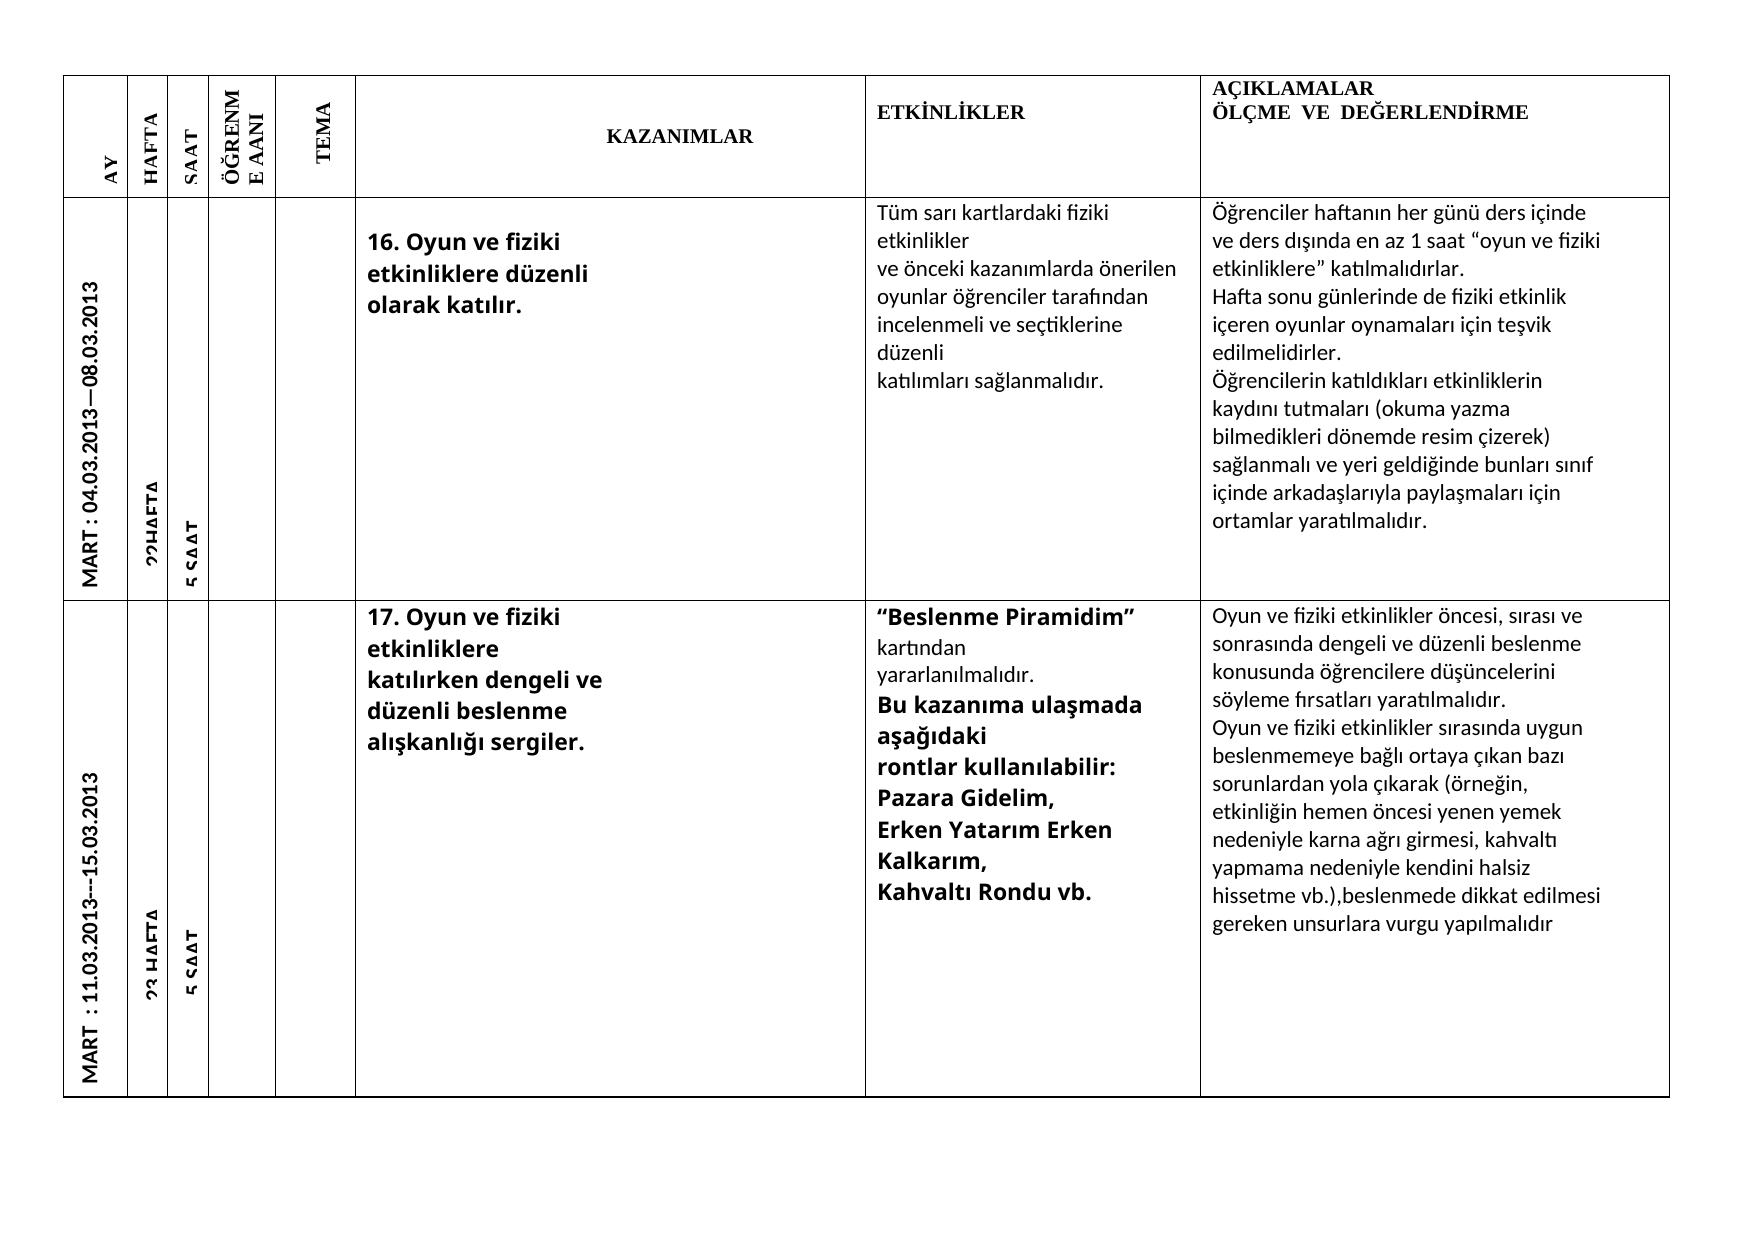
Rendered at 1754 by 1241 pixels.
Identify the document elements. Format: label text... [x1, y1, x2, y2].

table_header AY [64, 76, 127, 197]
table_cell MART : 04.03.2013—08.03.2013 [64, 198, 127, 600]
table_cell “Beslenme Piramidim” kartından yararlanılmalıdır. Bu kazanıma ulaşmada aşağıdaki rontlar kullanılabilir: Pazara Gidelim, Erken Yatarım Erken Kalkarım, Kahvaltı Rondu vb. [866, 601, 1200, 1096]
table_cell 16. Oyun ve fiziki etkinliklere düzenli olarak katılır. [356, 198, 865, 600]
table_header SAAT [168, 76, 208, 197]
table_cell 5 SAAT [168, 198, 208, 600]
table_cell Tüm sarı kartlardaki fiziki etkinlikler ve önceki kazanımlarda önerilen oyunlar öğrenciler tarafından incelenmeli ve seçtiklerine düzenli katılımları sağlanmalıdır. [866, 198, 1200, 600]
table_header ÖĞRENME AANI [209, 76, 275, 197]
table_header HAFTA [128, 76, 167, 197]
table_cell Öğrenciler haftanın her günü ders içinde ve ders dışında en az 1 saat “oyun ve fiziki etkinliklere” katılmalıdırlar. Hafta sonu günlerinde de fiziki etkinlik içeren oyunlar oynamaları için teşvik edilmelidirler. Öğrencilerin katıldıkları etkinliklerin kaydını tutmaları (okuma yazma bilmedikleri dönemde resim çizerek) sağlanmalı ve yeri geldiğinde bunları sınıf içinde arkadaşlarıyla paylaşmaları için ortamlar yaratılmalıdır. [1201, 198, 1669, 600]
table_header AÇIKLAMALAR ÖLÇME VE DEĞERLENDİRME [1201, 76, 1669, 197]
table_header ETKİNLİKLER [866, 76, 1200, 197]
table_cell 5 SAAT [168, 601, 208, 1096]
table_cell 22HAFTA [128, 198, 167, 600]
table_cell Oyun ve fiziki etkinlikler öncesi, sırası ve sonrasında dengeli ve düzenli beslenme konusunda öğrencilere düşüncelerini söyleme fırsatları yaratılmalıdır. Oyun ve fiziki etkinlikler sırasında uygun beslenmemeye bağlı ortaya çıkan bazı sorunlardan yola çıkarak (örneğin, etkinliğin hemen öncesi yenen yemek nedeniyle karna ağrı girmesi, kahvaltı yapmama nedeniyle kendini halsiz hissetme vb.),beslenmede dikkat edilmesi gereken unsurlara vurgu yapılmalıdır [1201, 601, 1669, 1096]
table_cell [209, 198, 275, 600]
table_cell MART : 11.03.2013---15.03.2013 [64, 601, 127, 1096]
table_cell [209, 601, 275, 1096]
table_header KAZANIMLAR [356, 76, 865, 197]
table_cell 23.HAFTA [128, 601, 167, 1096]
table_cell [276, 198, 355, 600]
table_header TEMA [276, 76, 355, 197]
table_cell [276, 601, 355, 1096]
table_cell 17. Oyun ve fiziki etkinliklere katılırken dengeli ve düzenli beslenme alışkanlığı sergiler. [356, 601, 865, 1096]
